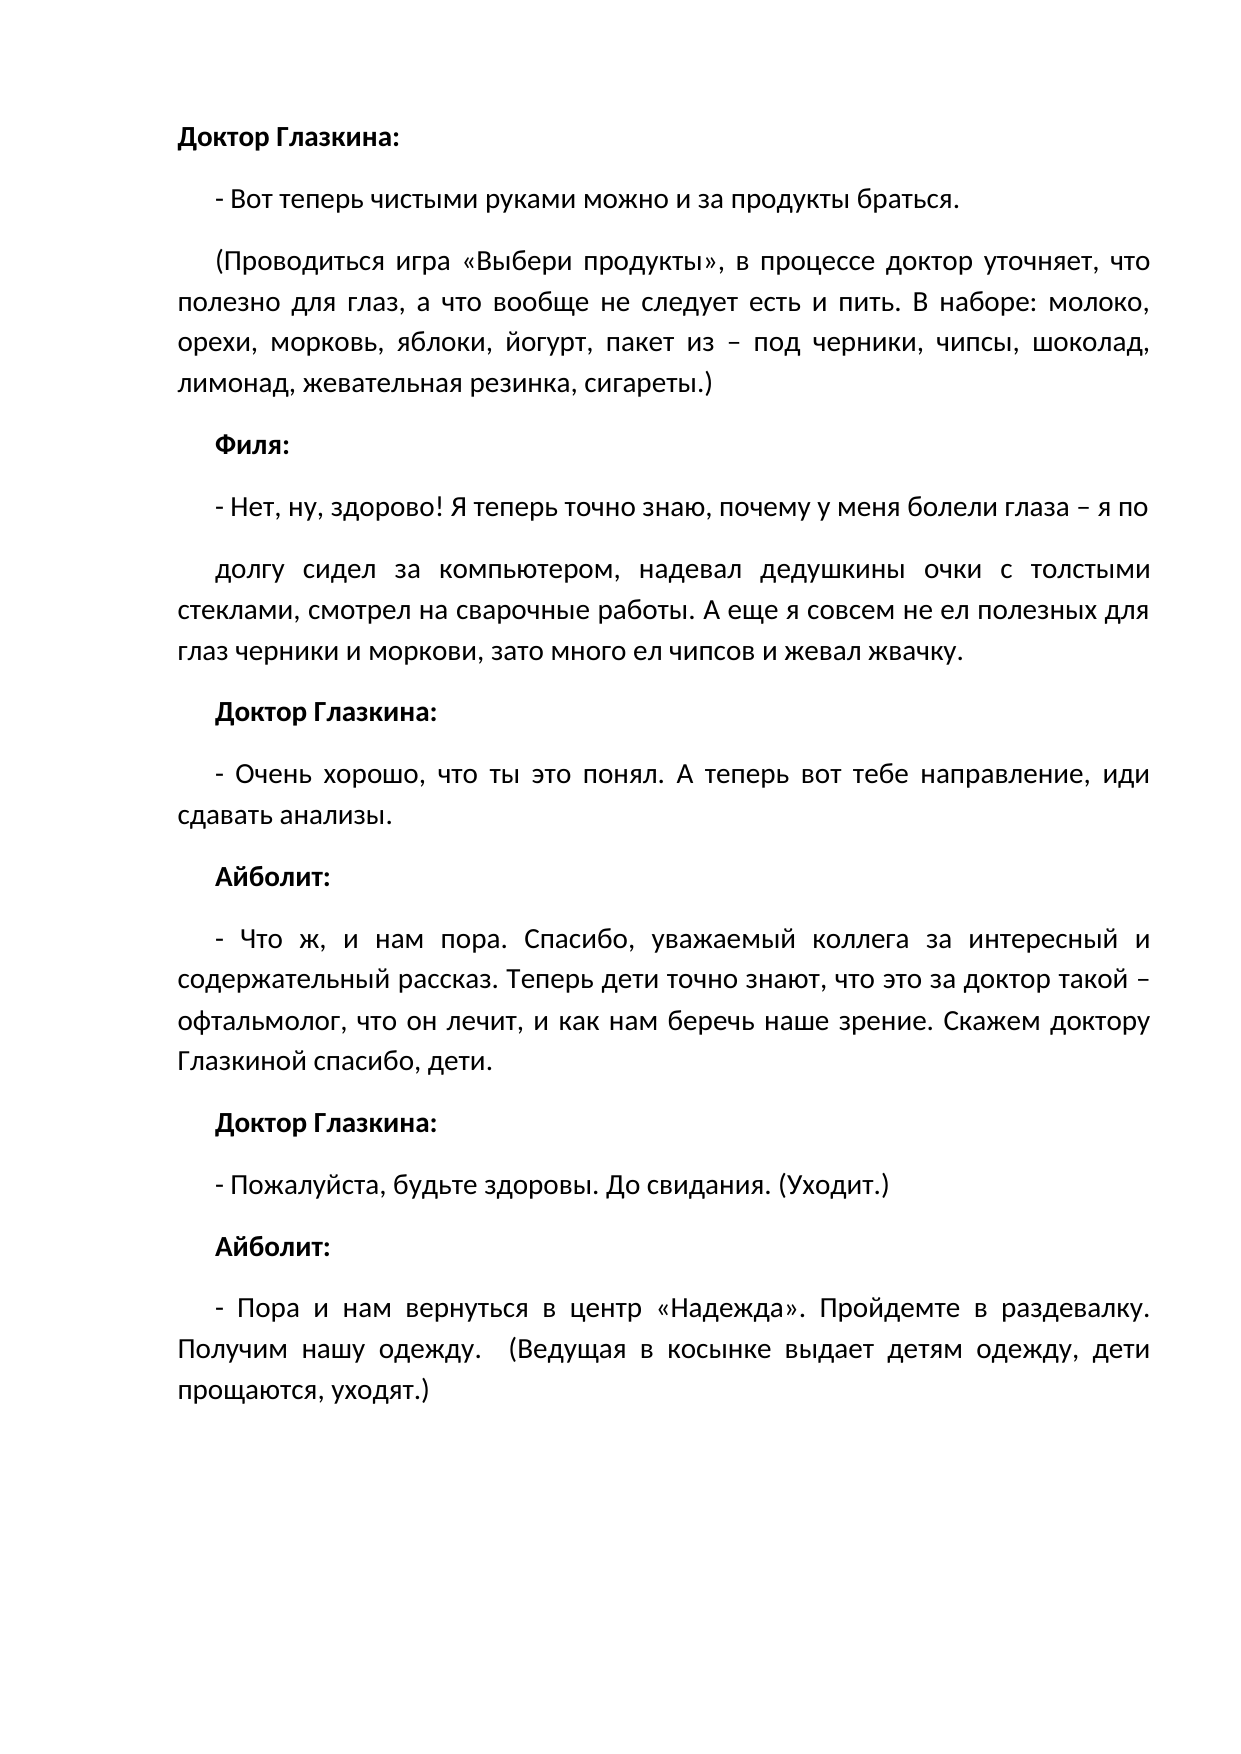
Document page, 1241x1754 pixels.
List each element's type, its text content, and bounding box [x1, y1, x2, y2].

text Доктор Глазкина: [177, 118, 1152, 154]
text Айболит: [177, 858, 1152, 893]
text Доктор Глазкина: [177, 1104, 1152, 1140]
text - Пора и нам вернуться в центр «Надежда». Пройдемте в раздевалку. Получим нашу одежду. (Ведущая в косынке выдает детям одежду, дети прощаются, уходят.) [177, 1289, 1152, 1407]
text Айболит: [177, 1228, 1152, 1263]
text - Вот теперь чистыми руками можно и за продукты браться. [177, 180, 1152, 216]
text долгу сидел за компьютером, надевал дедушкины очки с толстыми стеклами, смотрел на сварочные работы. А еще я совсем не ел полезных для глаз черники и моркови, зато много ел чипсов и жевал жвачку. [177, 550, 1152, 667]
text - Очень хорошо, что ты это понял. А теперь вот тебе направление, иди сдавать анализы. [177, 755, 1152, 832]
text Филя: [177, 426, 1152, 462]
text - Пожалуйста, будьте здоровы. До свидания. (Уходит.) [177, 1166, 1152, 1202]
text - Что ж, и нам пора. Спасибо, уважаемый коллега за интересный и содержательный рассказ. Теперь дети точно знают, что это за доктор такой – офтальмолог, что он лечит, и как нам беречь наше зрение. Скажем доктору Глазкиной спасибо, дети. [177, 920, 1152, 1078]
text - Нет, ну, здорово! Я теперь точно знаю, почему у меня болели глаза – я по [177, 488, 1152, 524]
text Доктор Глазкина: [177, 693, 1152, 729]
text (Проводиться игра «Выбери продукты», в процессе доктор уточняет, что полезно для глаз, а что вообще не следует есть и пить. В наборе: молоко, орехи, морковь, яблоки, йогурт, пакет из – под черники, чипсы, шоколад, лимонад, жевательная резинка, сигареты.) [177, 242, 1152, 400]
